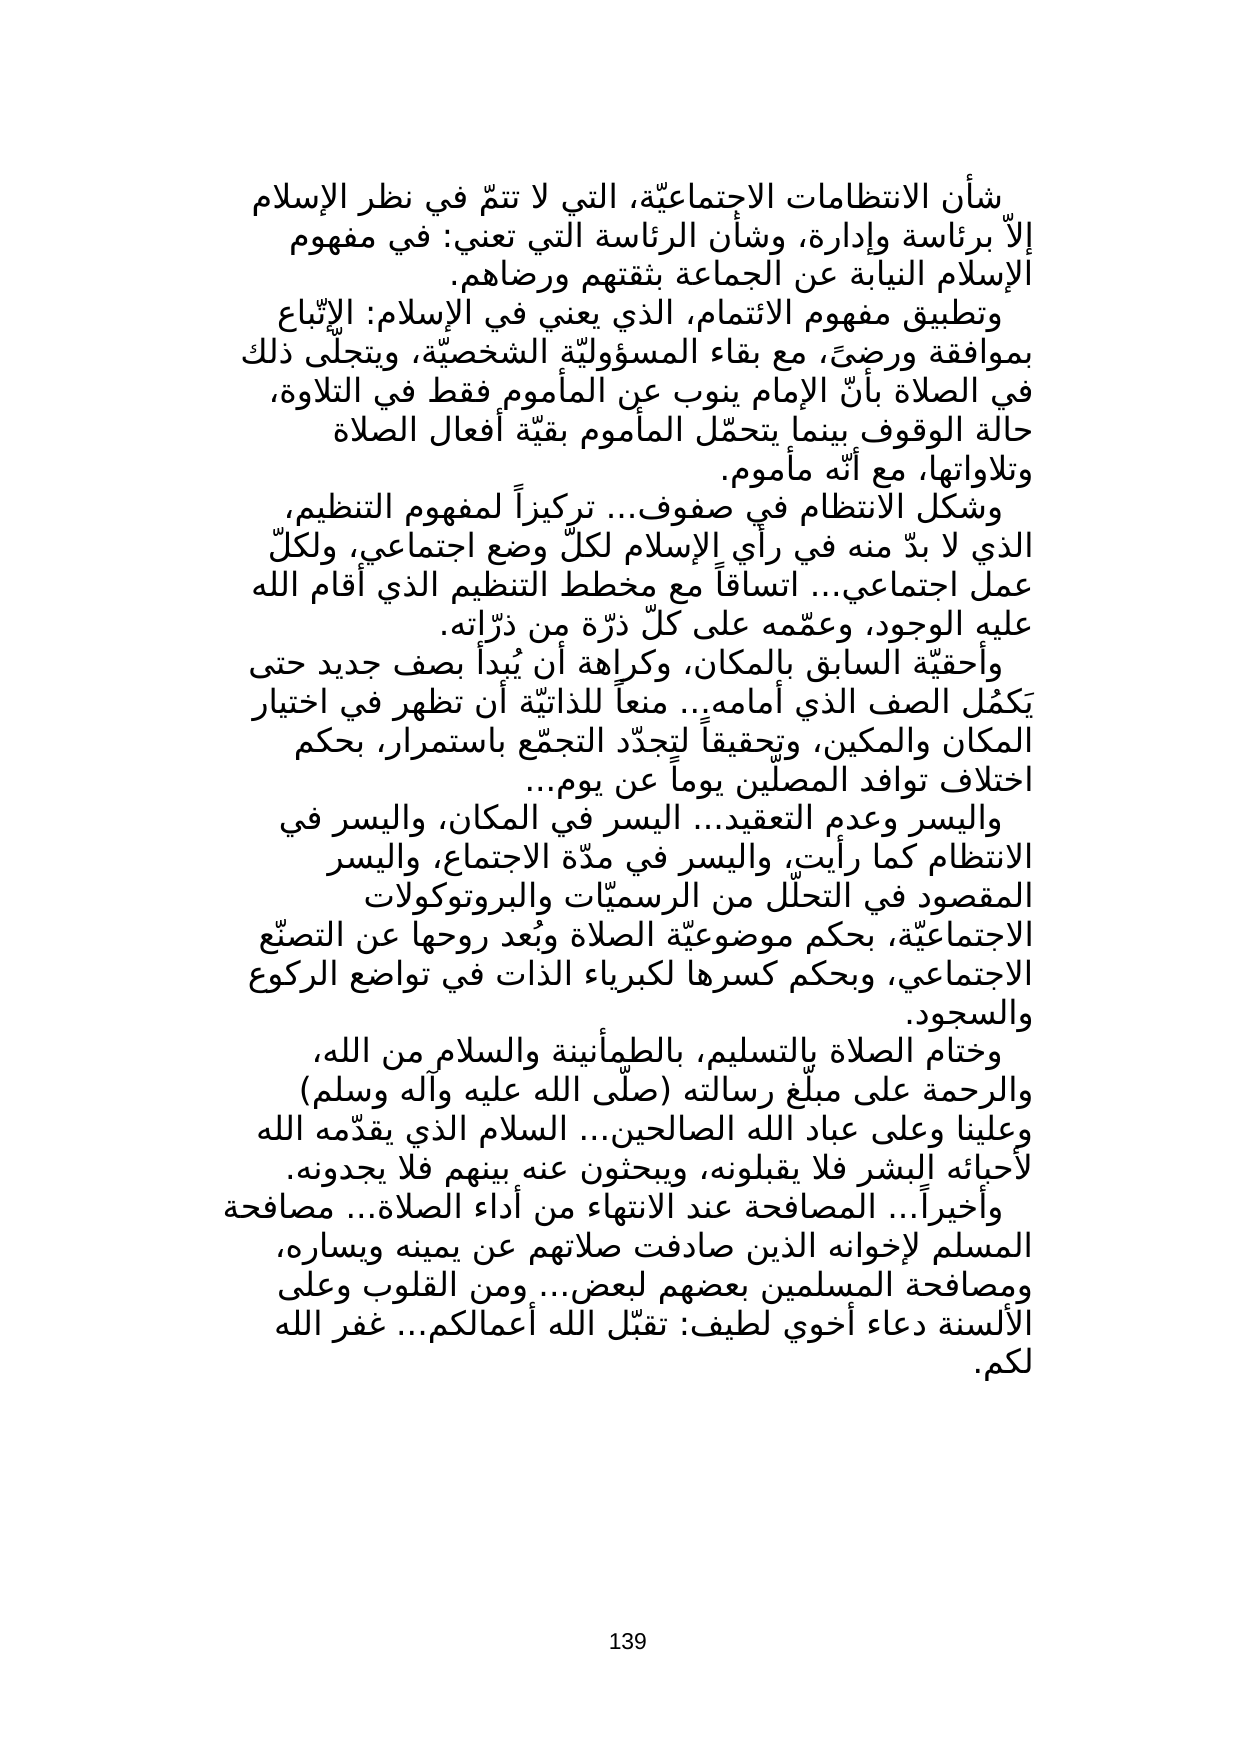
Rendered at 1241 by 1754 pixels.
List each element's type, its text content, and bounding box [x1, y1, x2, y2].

text واليسر وعدم التعقيد... اليسر في المكان، واليسر في الانتظام كما رأيت، واليسر في مدّة الاجتماع، واليسر المقصود في التحلّل من الرسميّات والبروتوكولات الاجتماعيّة، بحكم موضوعيّة الصلاة وبُعد روحها عن التصنّع الاجتماعي، وبحكم كسرها لكبرياء الذات في تواضع الركوع والسجود. [222, 799, 1033, 1032]
text وشكل الانتظام في صفوف... تركيزاً لمفهوم التنظيم، الذي لا بدّ منه في رأي الإسلام لكلّ وضع اجتماعي، ولكلّ عمل اجتماعي... اتساقاً مع مخطط التنظيم الذي أقام الله عليه الوجود، وعمّمه على كلّ ذرّة من ذرّاته. [222, 488, 1033, 643]
text وختام الصلاة بالتسليم، بالطمأنينة والسلام من الله، والرحمة على مبلّغ رسالته (صلّى الله عليه وآله وسلم) وعلينا وعلى عباد الله الصالحين... السلام الذي يقدّمه الله لأحبائه البشر فلا يقبلونه، ويبحثون عنه بينهم فلا يجدونه. [222, 1032, 1033, 1187]
text وأخيراً... المصافحة عند الانتهاء من أداء الصلاة... مصافحة المسلم لإخوانه الذين صادفت صلاتهم عن يمينه ويساره، ومصافحة المسلمين بعضهم لبعض... ومن القلوب وعلى الألسنة دعاء أخوي لطيف: تقبّل الله أعمالكم... غفر الله لكم. [222, 1187, 1033, 1382]
text وأحقيّة السابق بالمكان، وكراهة أن يُبدأ بصف جديد حتى يَكمُل الصف الذي أمامه... منعاً للذاتيّة أن تظهر في اختيار المكان والمكين، وتحقيقاً لتجدّد التجمّع باستمرار، بحكم اختلاف توافد المصلّين يوماً عن يوم... [222, 643, 1033, 799]
text وتطبيق مفهوم الائتمام، الذي يعني في الإسلام: الإتّباع بموافقة ورضىً، مع بقاء المسؤوليّة الشخصيّة، ويتجلّى ذلك في الصلاة بأنّ الإمام ينوب عن المأموم فقط في التلاوة، حالة الوقوف بينما يتحمّل المأموم بقيّة أفعال الصلاة وتلاواتها، مع أنّه مأموم. [222, 294, 1033, 488]
text شأن الانتظامات الاجتماعيّة، التي لا تتمّ في نظر الإسلام إلاّ برئاسة وإدارة، وشأن الرئاسة التي تعني: في مفهوم الإسلام النيابة عن الجماعة بثقتهم ورضاهم. [222, 177, 1033, 294]
